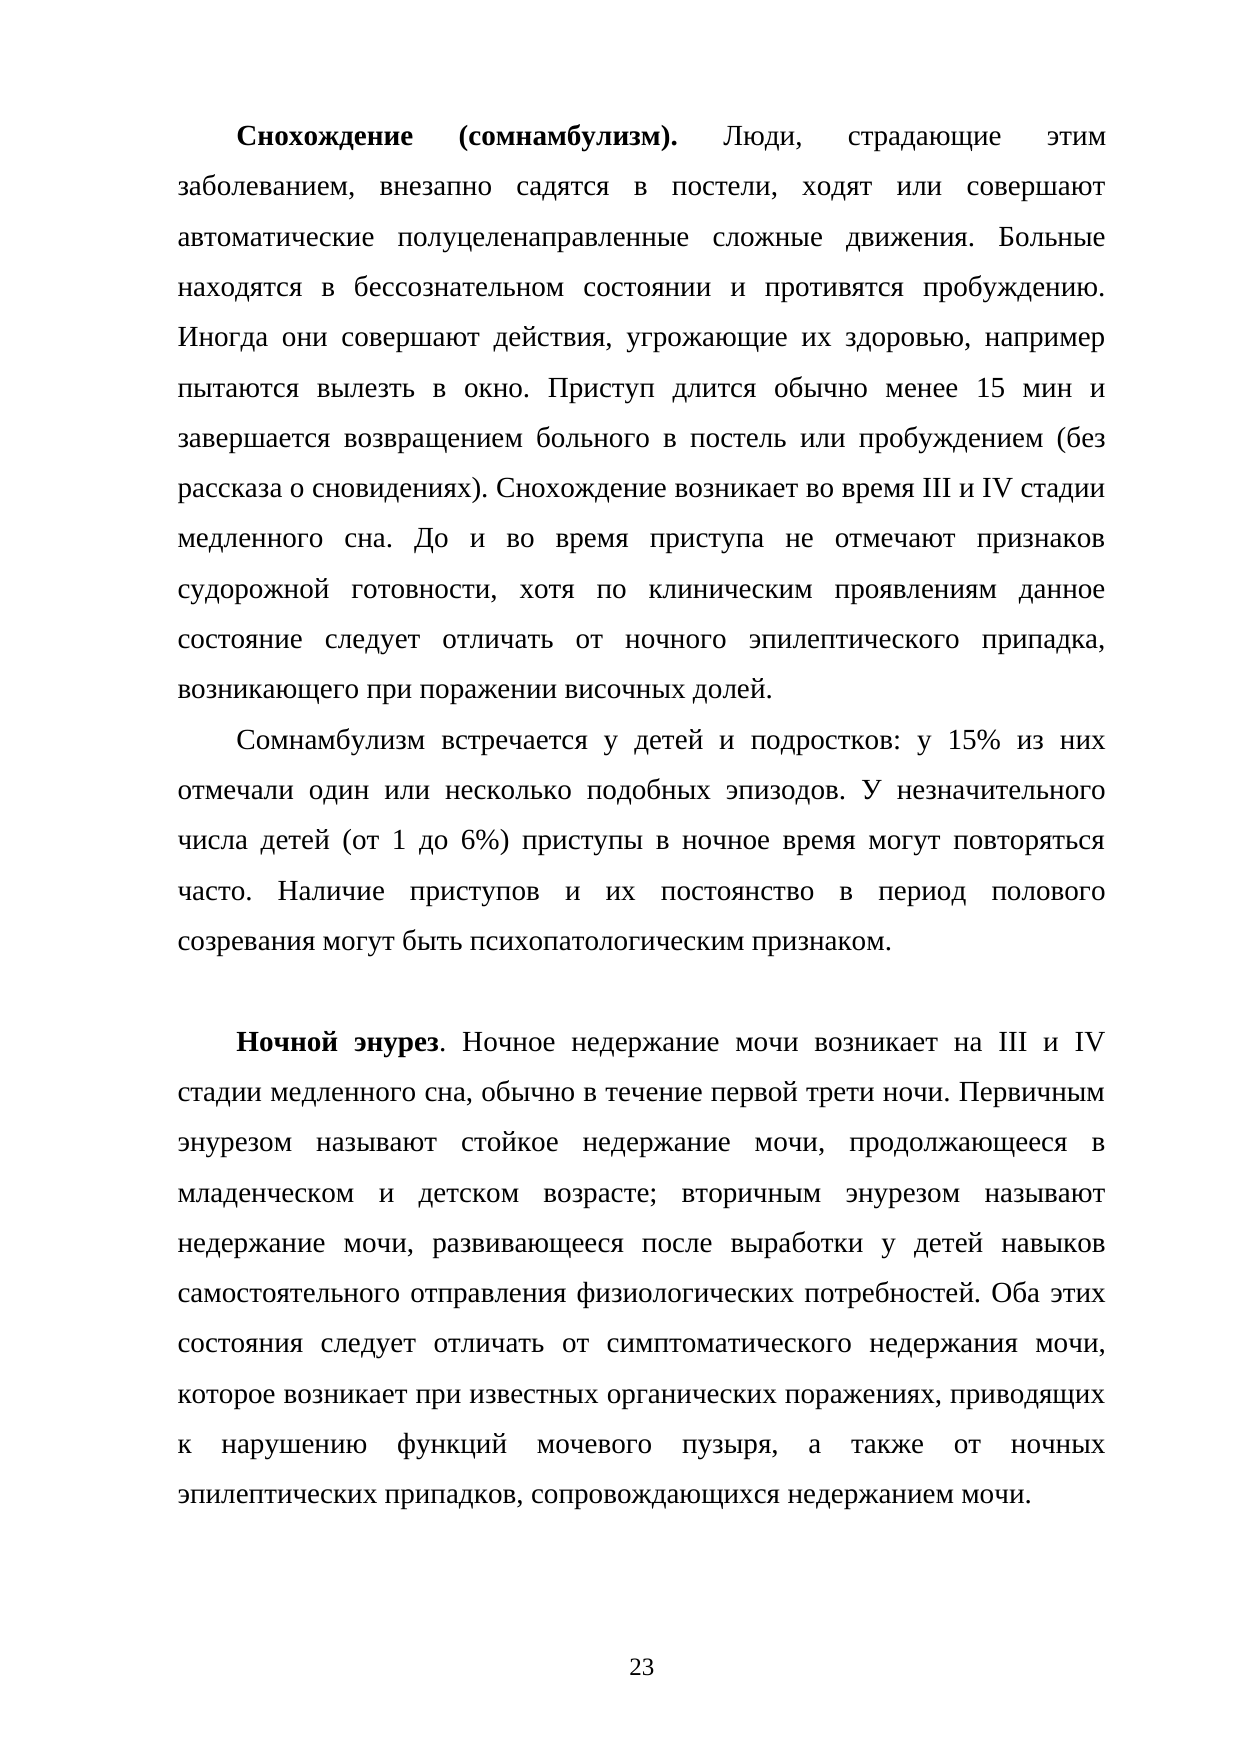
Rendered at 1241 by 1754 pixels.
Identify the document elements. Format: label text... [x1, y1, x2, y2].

text Сомнамбулизм встречается у детей и подростков: у 15% из них отмечали один или несколько подобных эпизодов. У незначительного числа детей (от 1 до 6%) приступы в ночное время могут повторяться часто. Наличие приступов и их постоянство в период полового созревания могут быть психопатологическим признаком. [177, 722, 1106, 957]
text Ночной энурез. Ночное недержание мочи возникает на III и IV стадии медленного сна, обычно в течение первой трети ночи. Первичным энурезом называют стойкое недержание мочи, продолжающееся в младенческом и детском возрасте; вторичным энурезом называют недержание мочи, развивающееся после выработки у детей навыков самостоятельного отправления физиологических потребностей. Оба этих состояния следует отличать от симптоматического недержания мочи, которое возникает при известных органических поражениях, приводящих к нарушению функций мочевого пузыря, а также от ночных эпилептических припадков, сопровождающихся недержанием мочи. [177, 1024, 1106, 1510]
text Снохождение (сомнамбулизм). Люди, страдающие этим заболеванием, внезапно садятся в постели, ходят или совершают автоматические полуцеленаправленные сложные движения. Больные находятся в бессознательном состоянии и противятся пробуждению. Иногда они совершают действия, угрожающие их здоровью, например пытаются вылезть в окно. Приступ длится обычно менее 15 мин и завершается возвращением больного в постель или пробуждением (без рассказа о сновидениях). Снохождение возникает во время III и IV стадии медленного сна. До и во время приступа не отмечают признаков судорожной готовности, хотя по клиническим проявлениям данное состояние следует отличать от ночного эпилептического припадка, возникающего при поражении височных долей. [177, 118, 1106, 705]
